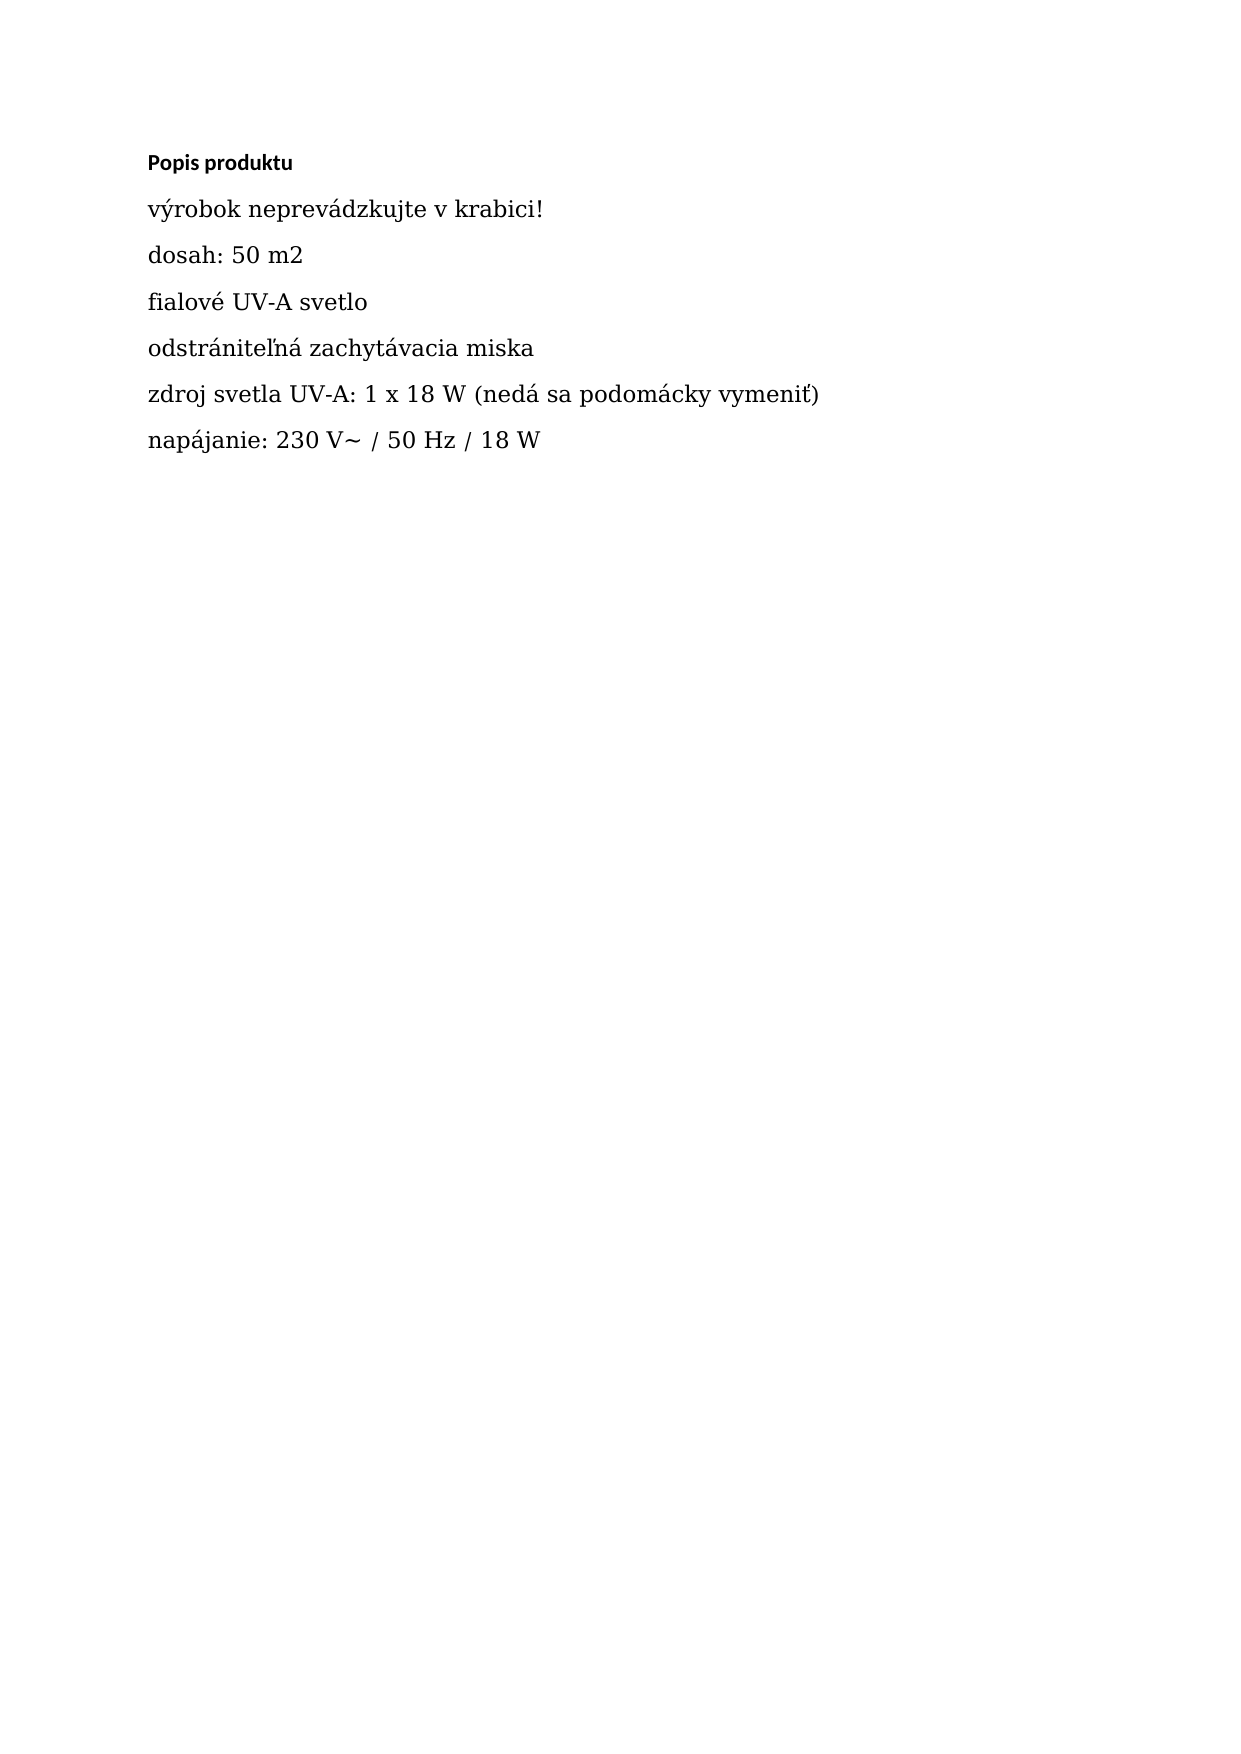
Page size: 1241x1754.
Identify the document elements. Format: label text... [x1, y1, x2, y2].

text fialové UV-A svetlo [148, 287, 1093, 315]
text odstrániteľná zachytávacia miska [148, 333, 1093, 361]
text výrobok neprevádzkujte v krabici! [148, 194, 1093, 222]
text napájanie: 230 V~ / 50 Hz / 18 W [148, 426, 1093, 454]
text zdroj svetla UV-A: 1 x 18 W (nedá sa podomácky vymeniť) [148, 380, 1093, 407]
text Popis produktu [148, 148, 1093, 176]
text dosah: 50 m2 [148, 241, 1093, 268]
